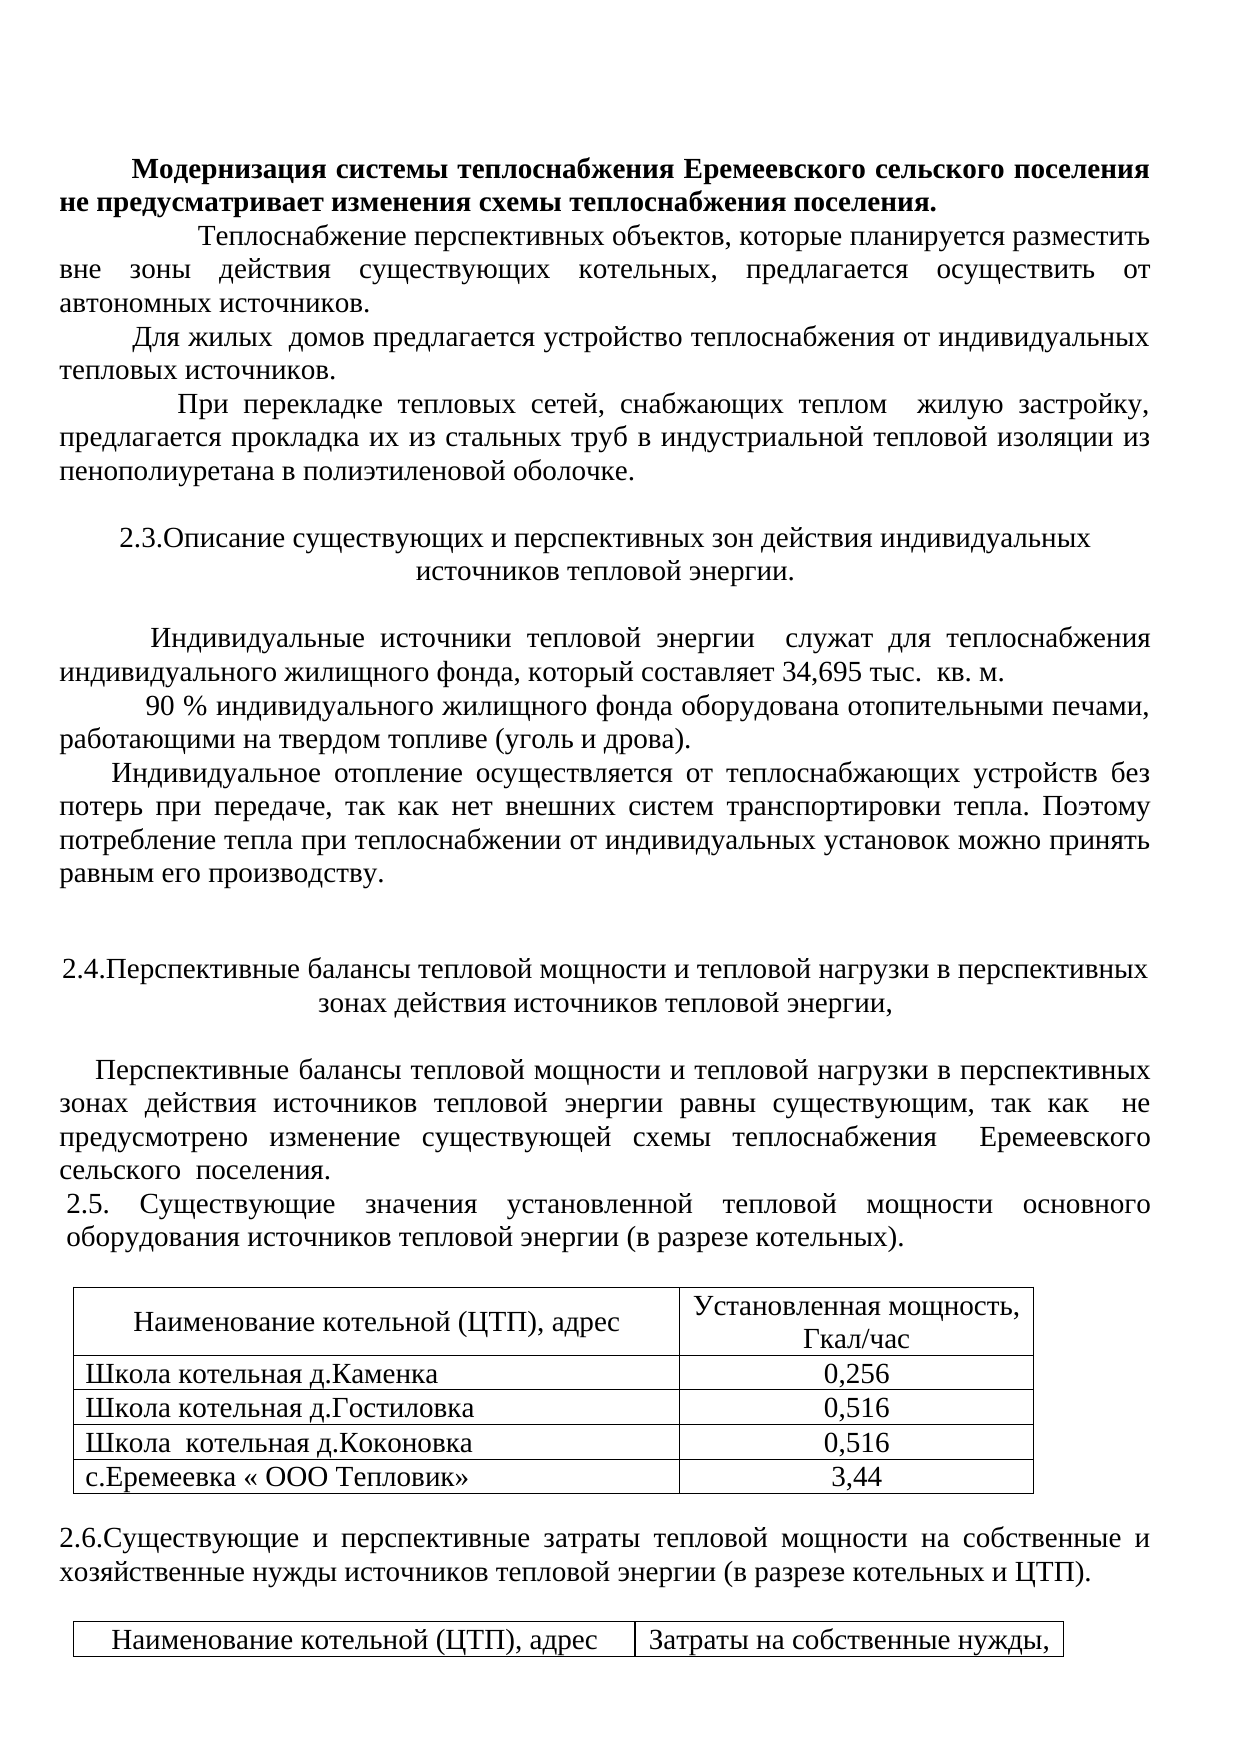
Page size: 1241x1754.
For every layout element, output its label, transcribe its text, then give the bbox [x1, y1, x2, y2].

table_cell 0,516 [680, 1390, 1033, 1424]
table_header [74, 1622, 634, 1656]
table_cell 0,256 [680, 1356, 1033, 1389]
text Индивидуальное отопление осуществляется от теплоснабжающих устройств без потерь при передаче, так как нет внешних систем транспортировки тепла. Поэтому потребление тепла при теплоснабжении от индивидуальных установок можно принять равным его производству. [59, 755, 1152, 889]
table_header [636, 1622, 1063, 1656]
text Перспективные балансы тепловой мощности и тепловой нагрузки в перспективных зонах действия источников тепловой энергии равны существующим, так как не предусмотрено изменение существующей схемы теплоснабжения Еремеевского сельского поселения. [59, 1052, 1152, 1186]
text 2.4.Перспективные балансы тепловой мощности и тепловой нагрузки в перспективных зонах действия источников тепловой энергии, [59, 951, 1152, 1018]
table_cell 0,516 [680, 1425, 1033, 1458]
table_header Наименование котельной (ЦТП), адрес [74, 1288, 679, 1355]
text Индивидуальные источники тепловой энергии служат для теплоснабжения индивидуального жилищного фонда, который составляет 34,695 тыс. кв. м. [59, 621, 1152, 688]
table_cell Школа котельная д.Коконовка [74, 1425, 679, 1458]
text Модернизация системы теплоснабжения Еремеевского сельского поселения не предусматривает изменения схемы теплоснабжения поселения. [59, 151, 1152, 218]
text Для жилых домов предлагается устройство теплоснабжения от индивидуальных тепловых источников. [59, 319, 1152, 386]
table_cell Школа котельная д.Каменка [74, 1356, 679, 1389]
text 2.6.Существующие и перспективные затраты тепловой мощности на собственные и хозяйственные нужды источников тепловой энергии (в разрезе котельных и ЦТП). [59, 1520, 1152, 1587]
table_header Установленная мощность, Гкал/час [680, 1288, 1033, 1355]
text При перекладке тепловых сетей, снабжающих теплом жилую застройку, предлагается прокладка их из стальных труб в индустриальной тепловой изоляции из пенополиуретана в полиэтиленовой оболочке. [59, 386, 1152, 486]
text Теплоснабжение перспективных объектов, которые планируется разместить вне зоны действия существующих котельных, предлагается осуществить от автономных источников. [59, 218, 1152, 319]
table_cell Школа котельная д.Гостиловка [74, 1390, 679, 1424]
text 90 % индивидуального жилищного фонда оборудована отопительными печами, работающими на твердом топливе (уголь и дрова). [59, 688, 1152, 755]
table_cell 3,44 [680, 1460, 1033, 1493]
text 2.5. Существующие значения установленной тепловой мощности основного оборудования источников тепловой энергии (в разрезе котельных). [66, 1186, 1152, 1253]
table_cell с.Еремеевка « ООО Тепловик» [74, 1460, 679, 1493]
text 2.3.Описание существующих и перспективных зон действия индивидуальных источников тепловой энергии. [59, 520, 1152, 587]
